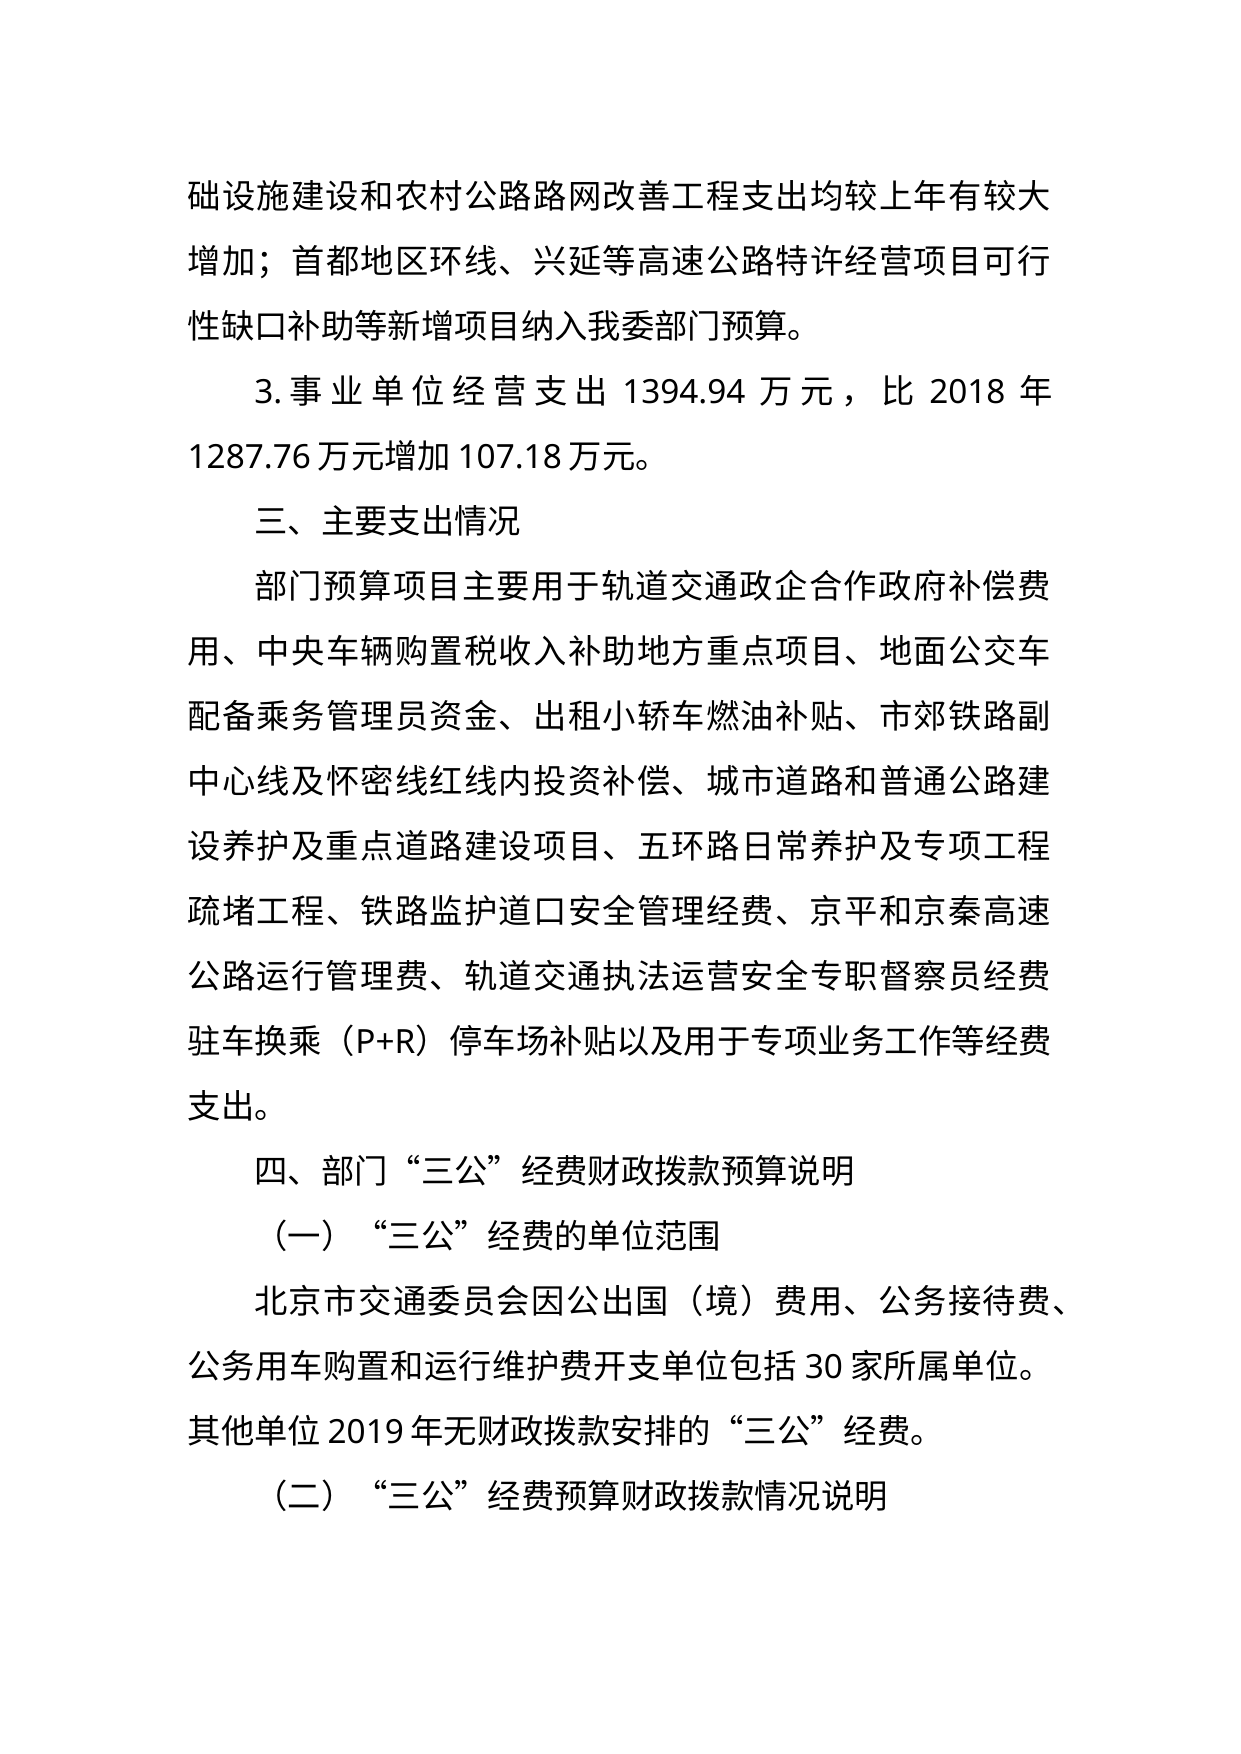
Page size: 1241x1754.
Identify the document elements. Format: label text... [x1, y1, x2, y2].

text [187, 162, 1053, 357]
text 北京市交通委员会因公出国（境）费用、公务接待费、公务用车购置和运行维护费开支单位包括30家所属单位。其他单位2019年无财政拨款安排的“三公”经费。 [187, 1267, 1053, 1462]
text （二）“三公”经费预算财政拨款情况说明 [187, 1462, 1053, 1527]
text 四、部门“三公”经费财政拨款预算说明 [187, 1137, 1053, 1202]
text 三、主要支出情况 [187, 487, 1053, 552]
text 3.事业单位经营支出1394.94万元，比2018年1287.76万元增加107.18万元。 [187, 357, 1053, 487]
text 部门预算项目主要用于轨道交通政企合作政府补偿费用、中央车辆购置税收入补助地方重点项目、地面公交车配备乘务管理员资金、出租小轿车燃油补贴、市郊铁路副中心线及怀密线红线内投资补偿、城市道路和普通公路建设养护及重点道路建设项目、五环路日常养护及专项工程、疏堵工程、铁路监护道口安全管理经费、京平和京秦高速公路运行管理费、轨道交通执法运营安全专职督察员经费、驻车换乘（P+R）停车场补贴以及用于专项业务工作等经费支出。 [187, 552, 1053, 1137]
text （一）“三公”经费的单位范围 [187, 1202, 1053, 1267]
